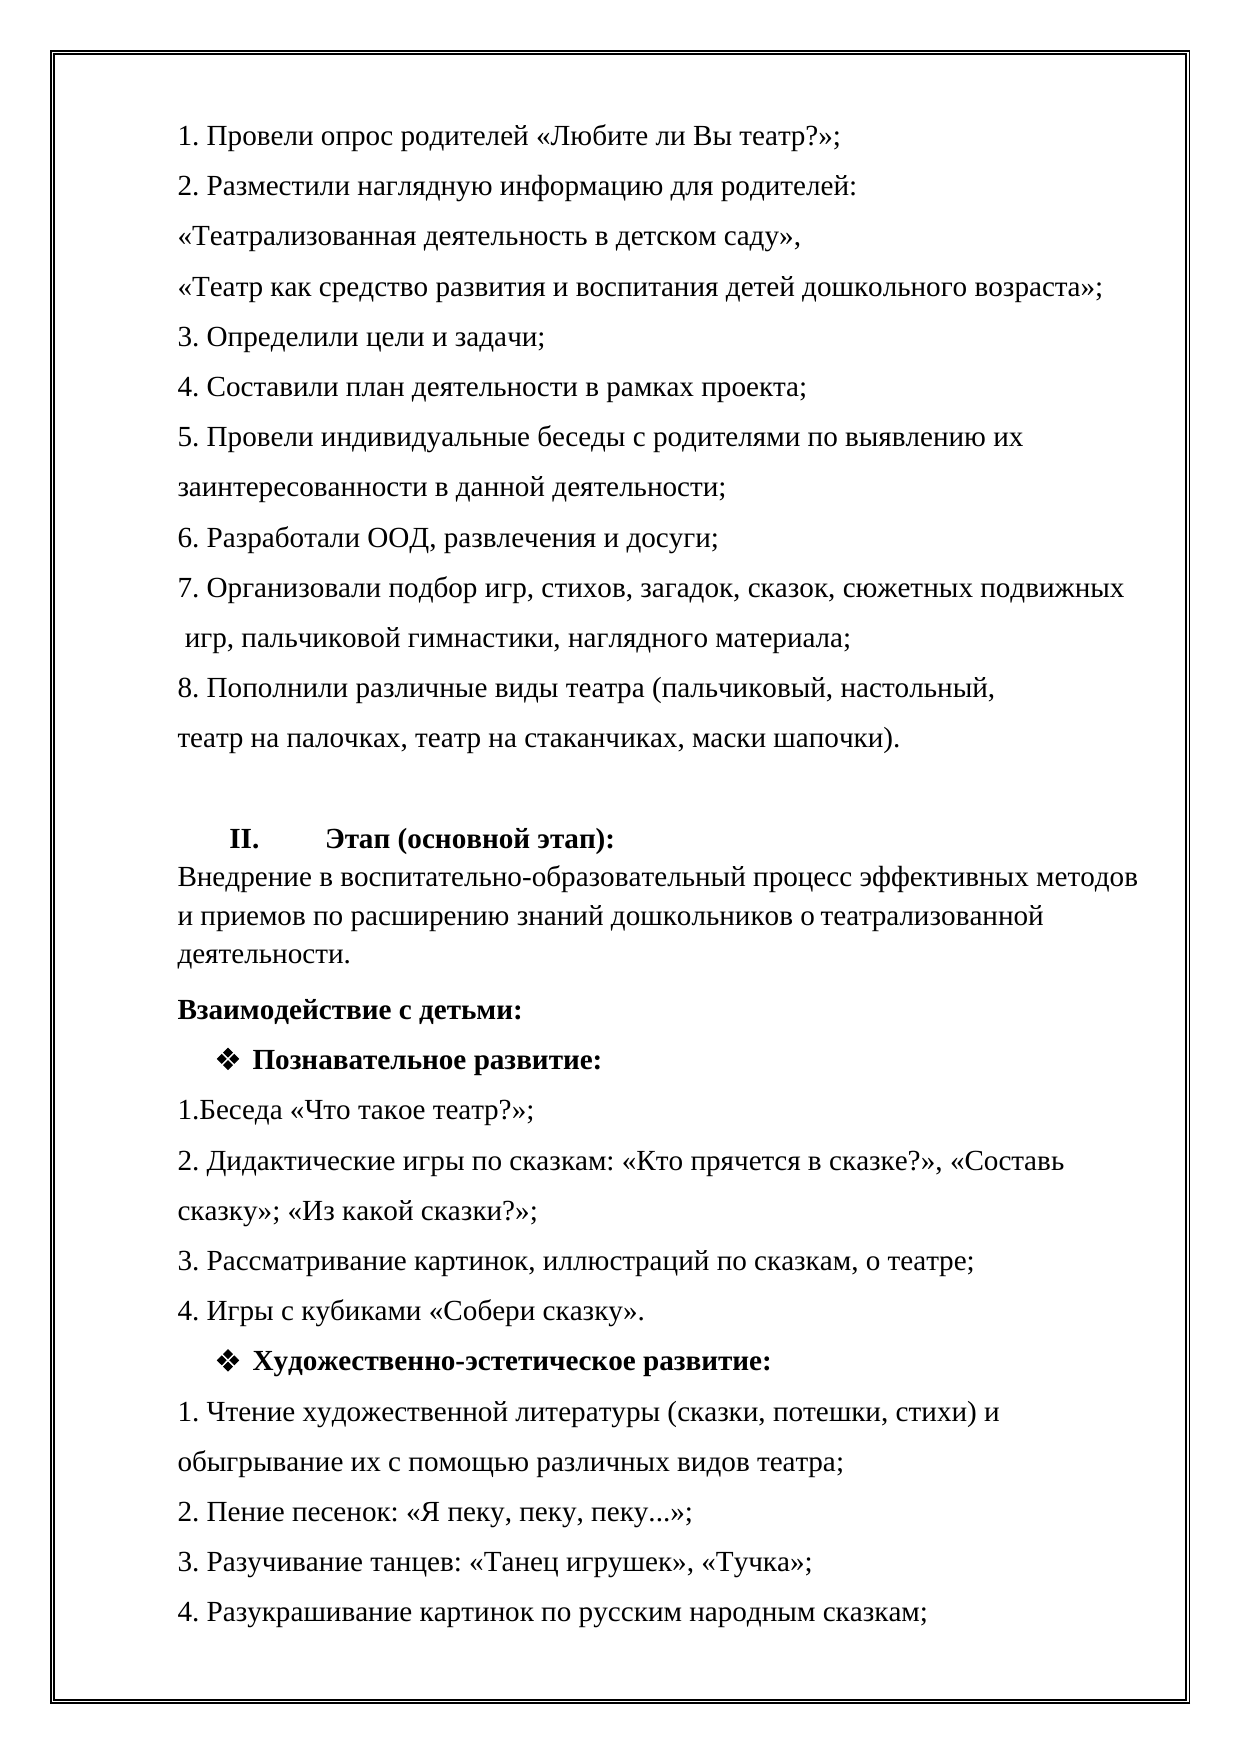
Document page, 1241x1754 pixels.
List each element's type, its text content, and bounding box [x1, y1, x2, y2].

text сказку»; «Из какой сказки?»; [177, 1193, 1152, 1226]
text 6. Разработали ООД, развлечения и досуги; [177, 520, 1152, 553]
text 2. Пение песенок: «Я пеку, пеку, пеку...»; [177, 1494, 1152, 1528]
text заинтересованности в данной деятельности; [177, 469, 1152, 503]
text 2. Дидактические игры по сказкам: «Кто прячется в сказке?», «Составь [177, 1143, 1152, 1176]
list Этап (основной этап): [252, 821, 1152, 854]
list Внедрение в воспитательно-образовательный процесс эффективных методов [177, 859, 1152, 893]
text «Театр как средство развития и воспитания детей дошкольного возраста»; [177, 269, 1152, 302]
text 4. Разукрашивание картинок по русским народным сказкам; [177, 1594, 1152, 1628]
list и приемов по расширению знаний дошкольников о театрализованной деятельности. [177, 898, 1152, 970]
text обыгрывание их с помощью различных видов театра; [177, 1444, 1152, 1477]
text 8. Пополнили различные виды театра (пальчиковый, настольный, [177, 670, 1152, 704]
text «Театрализованная деятельность в детском саду», [177, 218, 1152, 252]
text 1. Провели опрос родителей «Любите ли Вы театр?»; [177, 118, 1152, 152]
text 3. Разучивание танцев: «Танец игрушек», «Тучка»; [177, 1544, 1152, 1578]
list Познавательное развитие: [215, 1042, 1152, 1076]
text 1.Беседа «Что такое театр?»; [177, 1092, 1152, 1126]
text 7. Организовали подбор игр, стихов, загадок, сказок, сюжетных подвижных [177, 570, 1152, 603]
text 3. Рассматривание картинок, иллюстраций по сказкам, о театре; [177, 1243, 1152, 1277]
text Взаимодействие с детьми: [177, 992, 1152, 1025]
text 2. Разместили наглядную информацию для родителей: [177, 168, 1152, 202]
text игр, пальчиковой гимнастики, наглядного материала; [177, 620, 1152, 654]
text 5. Провели индивидуальные беседы с родителями по выявлению их [177, 419, 1152, 453]
list Художественно-эстетическое развитие: [215, 1343, 1152, 1377]
text 1. Чтение художественной литературы (сказки, потешки, стихи) и [177, 1394, 1152, 1427]
text театр на палочках, театр на стаканчиках, маски шапочки). [177, 721, 1152, 754]
text 4. Составили план деятельности в рамках проекта; [177, 369, 1152, 403]
text 4. Игры с кубиками «Собери сказку». [177, 1293, 1152, 1327]
text 3. Определили цели и задачи; [177, 319, 1152, 352]
